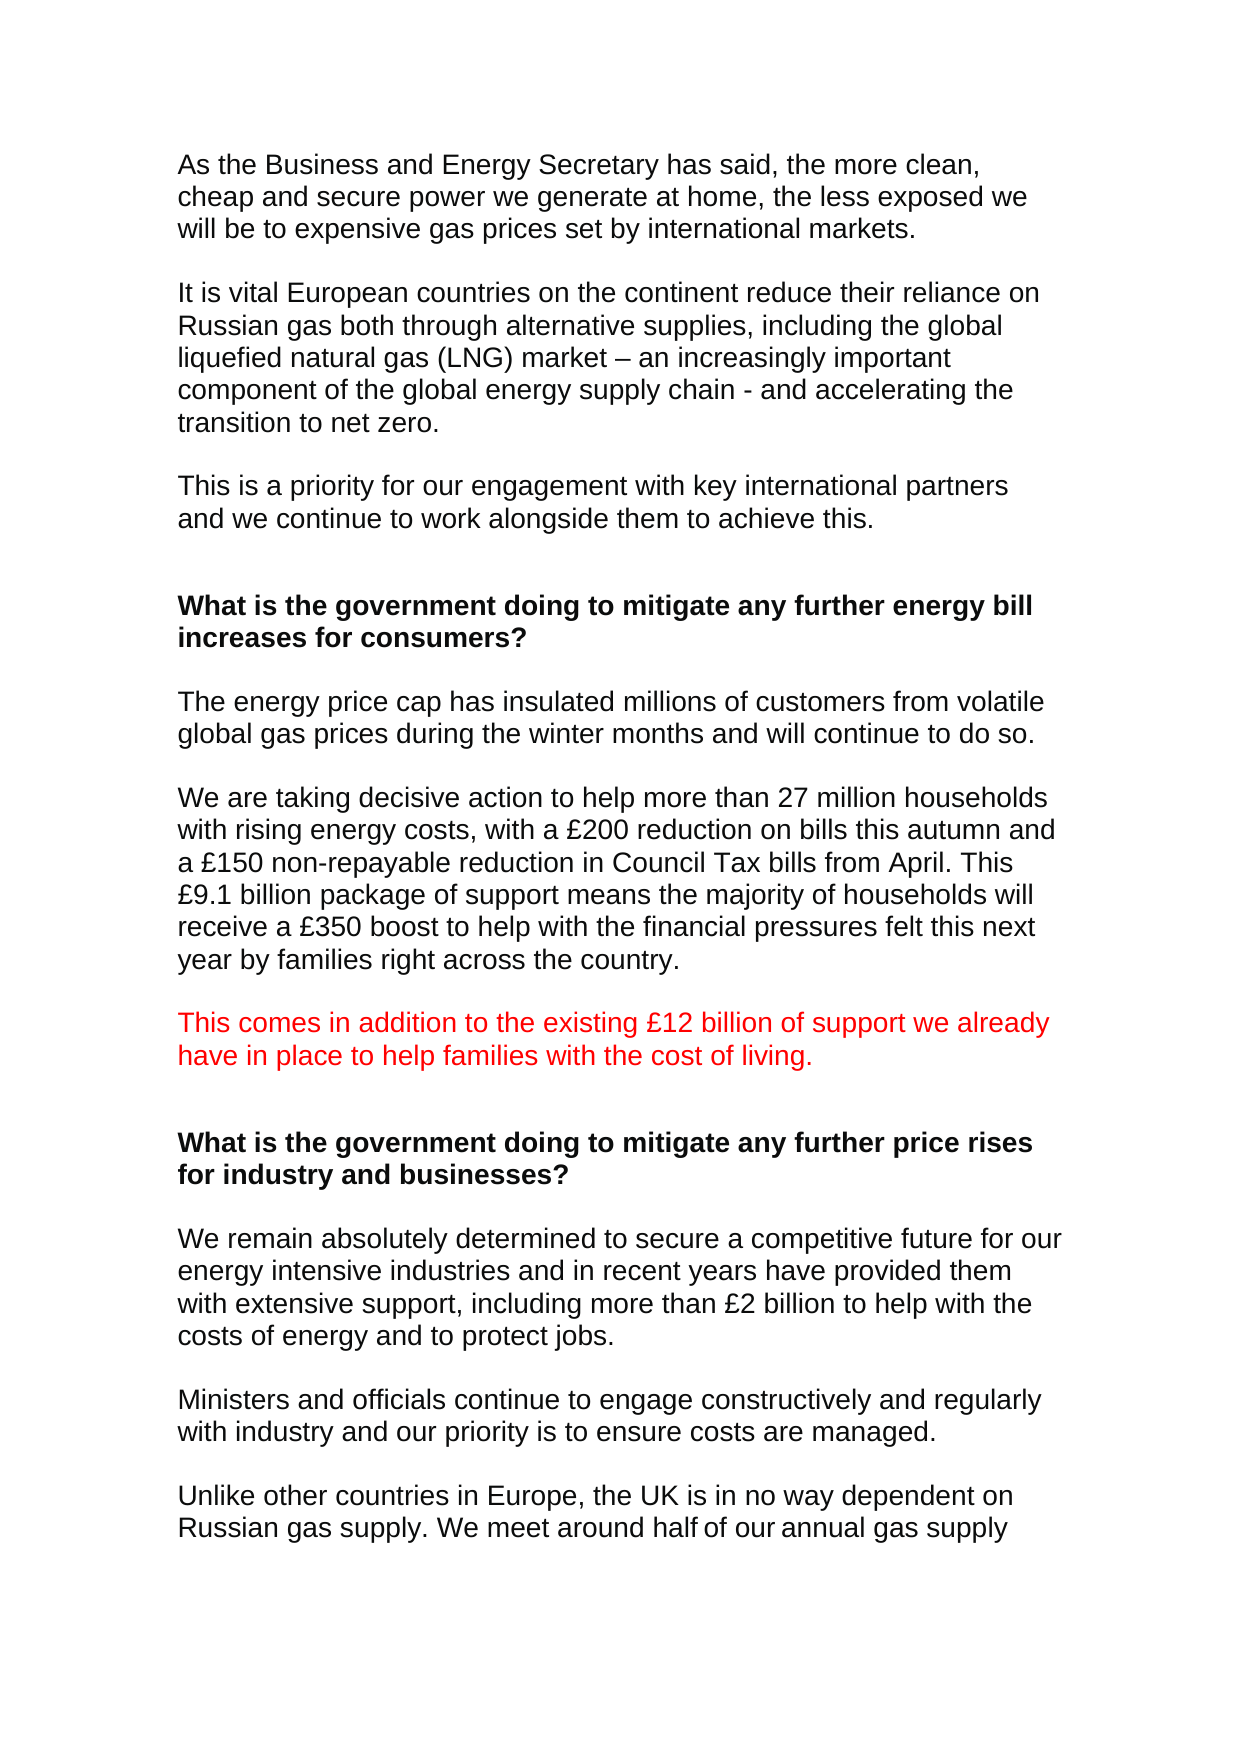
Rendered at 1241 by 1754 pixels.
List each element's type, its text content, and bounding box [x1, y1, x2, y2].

text We remain absolutely determined to secure a competitive future for our energy intensive industries and in recent years have provided them with extensive support, including more than £2 billion to help with the costs of energy and to protect jobs. [177, 1222, 1063, 1352]
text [177, 1479, 1063, 1544]
text The energy price cap has insulated millions of customers from volatile global gas prices during the winter months and will continue to do so. [177, 685, 1063, 749]
text This is a priority for our engagement with key international partners and we continue to work alongside them to achieve this. [177, 469, 1063, 534]
text It is vital European countries on the continent reduce their reliance on Russian gas both through alternative supplies, including the global liquefied natural gas (LNG) market – an increasingly important component of the global energy supply chain - and accelerating the transition to net zero. [177, 276, 1063, 438]
text What is the government doing to mitigate any further price rises for industry and businesses? [177, 1126, 1063, 1191]
text This comes in addition to the existing £12 billion of support we already have in place to help families with the cost of living. [177, 1006, 1063, 1071]
text Ministers and officials continue to engage constructively and regularly with industry and our priority is to ensure costs are managed. [177, 1383, 1063, 1448]
text What is the government doing to mitigate any further energy bill increases for consumers? [177, 589, 1063, 653]
text We are taking decisive action to help more than 27 million households with rising energy costs, with a £200 reduction on bills this autumn and a £150 non-repayable reduction in Council Tax bills from April. This £9.1 billion package of support means the majority of households will receive a £350 boost to help with the financial pressures felt this next year by families right across the country. [177, 781, 1063, 975]
text As the Business and Energy Secretary has said, the more clean, cheap and secure power we generate at home, the less exposed we will be to expensive gas prices set by international markets. [177, 148, 1063, 245]
